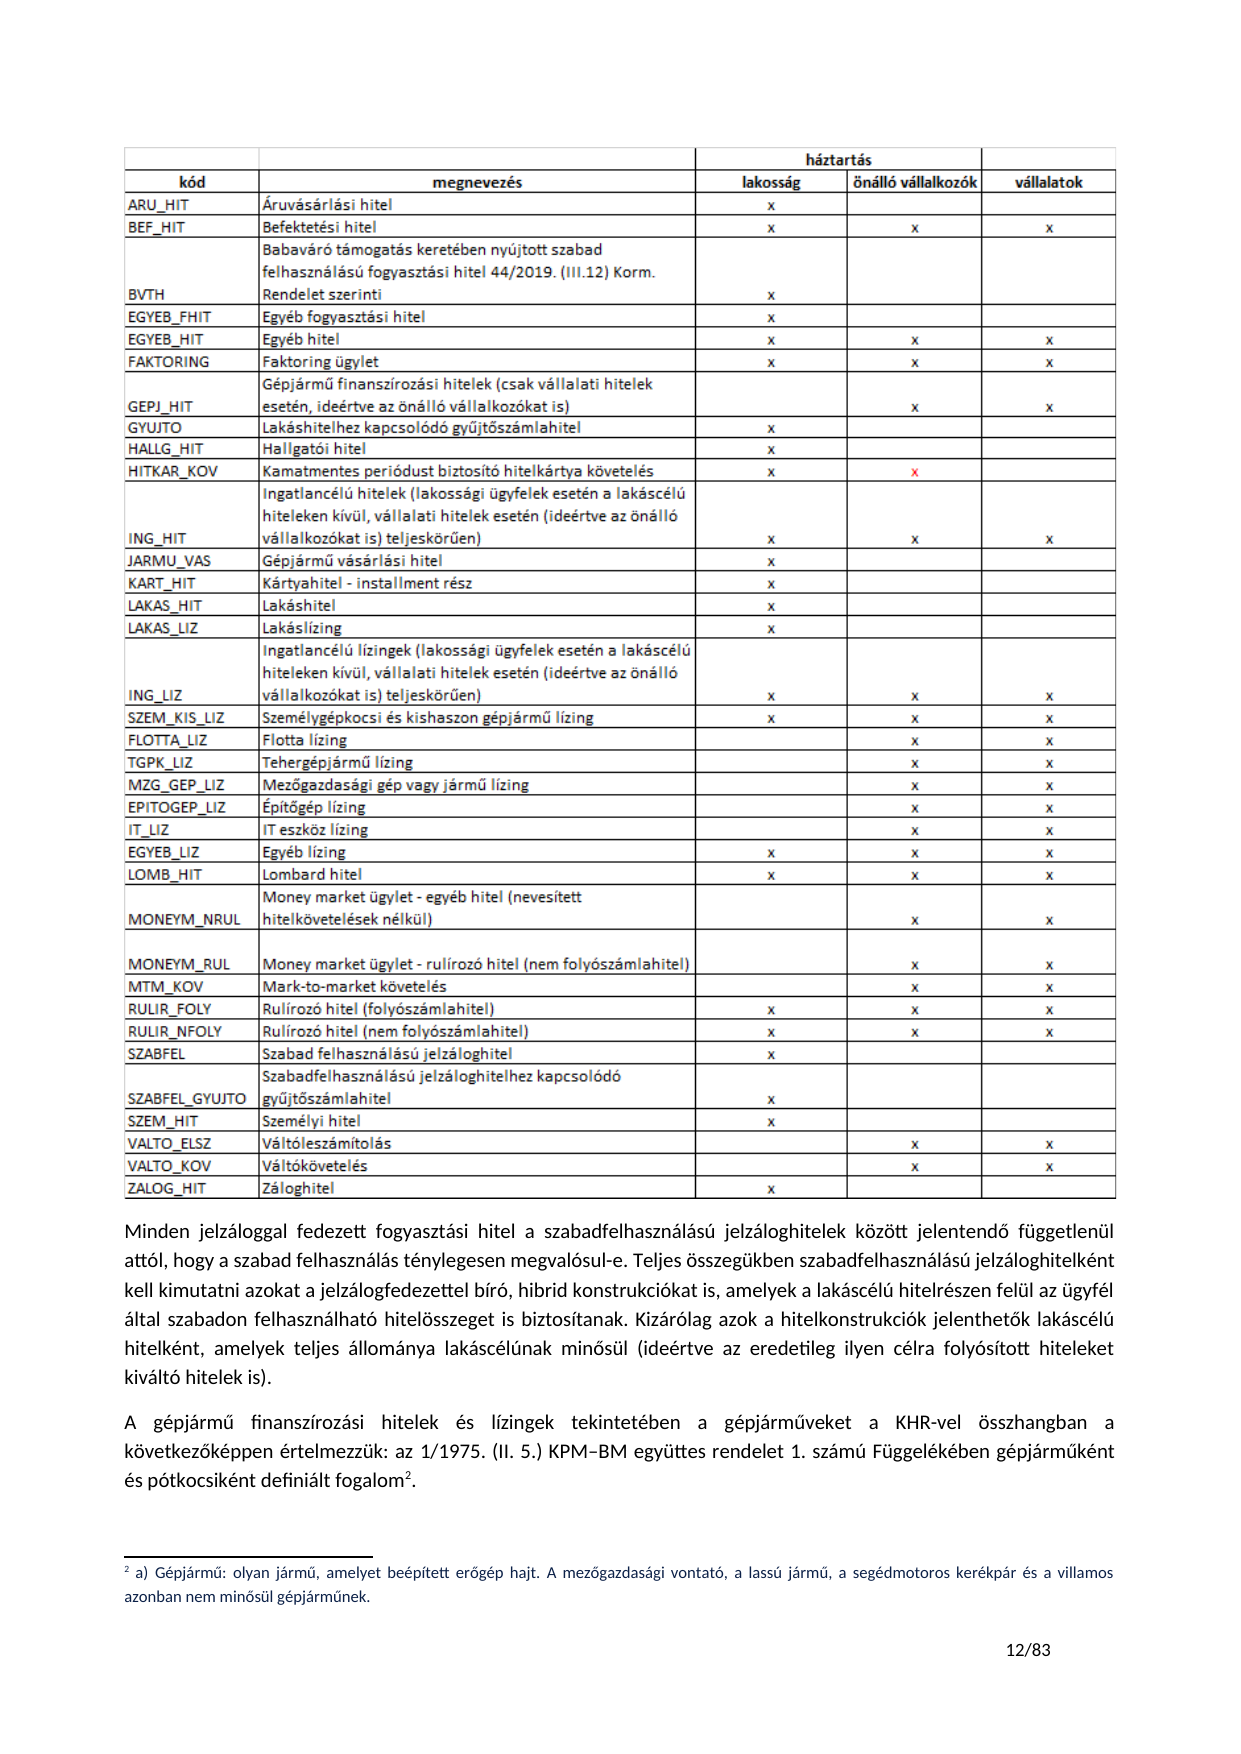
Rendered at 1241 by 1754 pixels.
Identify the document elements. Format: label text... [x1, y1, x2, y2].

list A gépjármű finanszírozási hitelek és lízingek tekintetében a gépjárműveket a KHR-vel összhangban a következőképpen értelmezzük: az 1/1975. (II. 5.) KPM–BM együttes rendelet 1. számú Függelékében gépjárműként és pótkocsiként definiált fogalom. [124, 1409, 1116, 1493]
text Minden jelzáloggal fedezett fogyasztási hitel a szabadfelhasználású jelzáloghitelek között jelentendő függetlenül attól, hogy a szabad felhasználás ténylegesen megvalósul-e. Teljes összegükben szabadfelhasználású jelzáloghitelként kell kimutatni azokat a jelzálogfedezettel bíró, hibrid konstrukciókat is, amelyek a lakáscélú hitelrészen felül az ügyfél által szabadon felhasználható hitelösszeget is biztosítanak. Kizárólag azok a hitelkonstrukciók jelenthetők lakáscélú hitelként, amelyek teljes állománya lakáscélúnak minősül (ideértve az eredetileg ilyen célra folyósított hiteleket kiváltó hitelek is). [124, 1218, 1116, 1390]
picture [124, 147, 1117, 1199]
